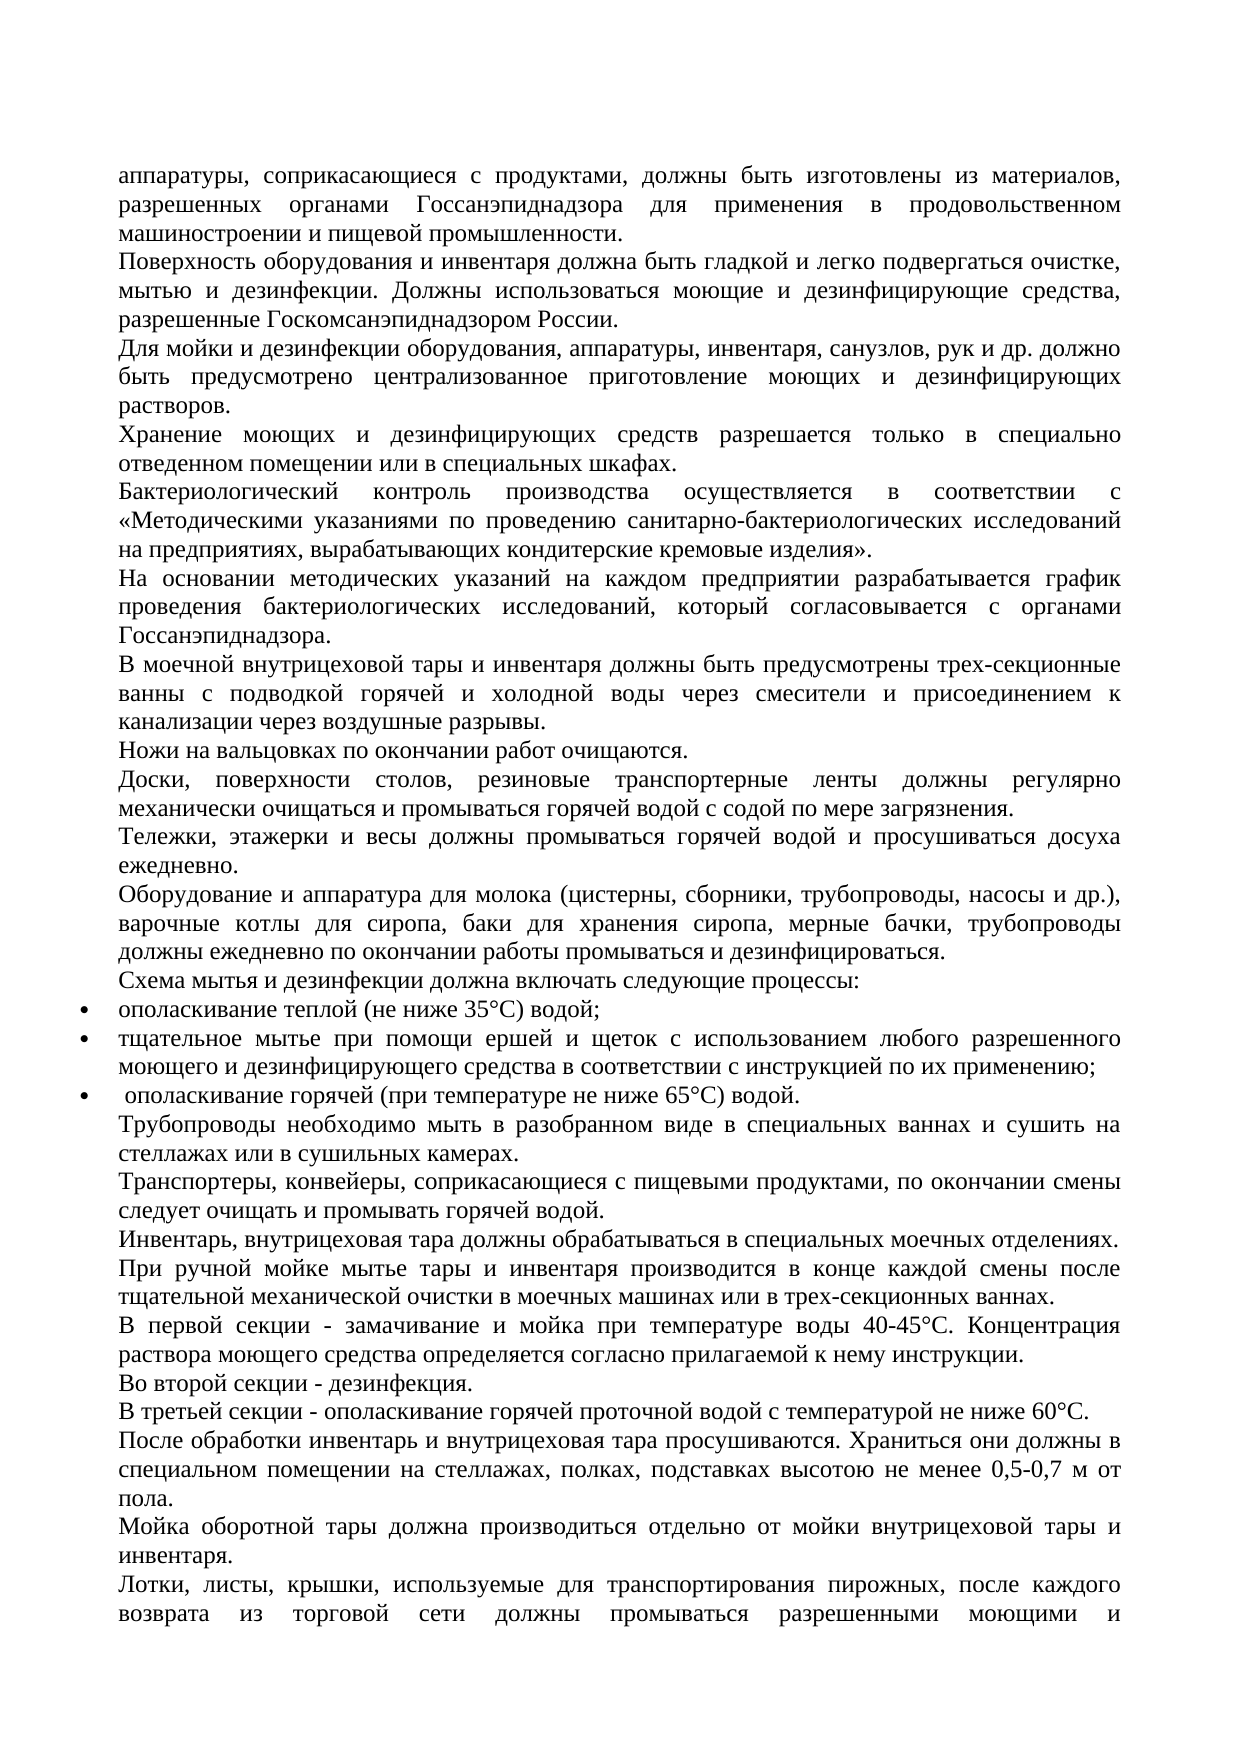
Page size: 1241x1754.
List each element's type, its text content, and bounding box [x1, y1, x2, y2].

text На основании методических указаний на каждом предприятии разрабатывается график проведения бактериологических исследований, который согласовывается с органами Госсанэпиднадзора. [118, 563, 1122, 649]
text Ножи на вальцовках по окончании работ очищаются. [118, 735, 1122, 764]
text Хранение моющих и дезинфицирующих средств разрешается только в специально отведенном помещении или в специальных шкафах. [118, 419, 1122, 476]
text Бактериологический контроль производства осуществляется в соответствии с «Методическими указаниями по проведению санитарно-бактериологических исследований на предприятиях, вырабатывающих кондитерские кремовые изделия». [118, 476, 1122, 563]
text После обработки инвентарь и внутрицеховая тара просушиваются. Храниться они должны в специальном помещении на стеллажах, полках, подставках высотою не менее 0,5-0,7 м от пола. [118, 1425, 1122, 1511]
text Транспортеры, конвейеры, соприкасающиеся с пищевыми продуктами, по окончании смены следует очищать и промывать горячей водой. [118, 1166, 1122, 1224]
text Доски, поверхности столов, резиновые транспортерные ленты должны регулярно механически очищаться и промываться горячей водой с содой по мере загрязнения. [118, 764, 1122, 821]
text При ручной мойке мытье тары и инвентаря производится в конце каждой смены после тщательной механической очистки в моечных машинах или в трех-секционных ваннах. [118, 1253, 1122, 1310]
text Поверхность оборудования и инвентаря должна быть гладкой и легко подвергаться очистке, мытью и дезинфекции. Должны использоваться моющие и дезинфицирующие средства, разрешенные Госкомсанэпиднадзором России. [118, 246, 1122, 333]
list ополаскивание теплой (не ниже 35°С) водой; [81, 994, 1122, 1023]
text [118, 1569, 1122, 1626]
text Во второй секции - дезинфекция. [118, 1368, 1122, 1396]
list тщательное мытье при помощи ершей и щеток с использованием любого разрешенного моющего и дезинфицирующего средства в соответствии с инструкцией по их применению; [81, 1023, 1122, 1080]
text Трубопроводы необходимо мыть в разобранном виде в специальных ваннах и сушить на стеллажах или в сушильных камерах. [118, 1109, 1122, 1166]
text Мойка оборотной тары должна производиться отдельно от мойки внутрицеховой тары и инвентаря. [118, 1511, 1122, 1569]
text В третьей секции - ополаскивание горячей проточной водой с температурой не ниже 60°С. [118, 1396, 1122, 1425]
text Для мойки и дезинфекции оборудования, аппаратуры, инвентаря, санузлов, рук и др. должно быть предусмотрено централизованное приготовление моющих и дезинфицирующих растворов. [118, 333, 1122, 419]
text Тележки, этажерки и весы должны промываться горячей водой и просушиваться досуха ежедневно. [118, 821, 1122, 879]
text Схема мытья и дезинфекции должна включать следующие процессы: [118, 965, 1122, 994]
text В первой секции - замачивание и мойка при температуре воды 40-45°С. Концентрация раствора моющего средства определяется согласно прилагаемой к нему инструкции. [118, 1310, 1122, 1368]
list ополаскивание горячей (при температуре не ниже 65°С) водой. [81, 1080, 1122, 1109]
text Оборудование и аппаратура для молока (цистерны, сборники, трубопроводы, насосы и др.), варочные котлы для сиропа, баки для хранения сиропа, мерные бачки, трубопроводы должны ежедневно по окончании работы промываться и дезинфицироваться. [118, 879, 1122, 965]
text В моечной внутрицеховой тары и инвентаря должны быть предусмотрены трех-секционные ванны с подводкой горячей и холодной воды через смесители и присоединением к канализации через воздушные разрывы. [118, 649, 1122, 735]
text Инвентарь, внутрицеховая тара должны обрабатываться в специальных моечных отделениях. [118, 1224, 1122, 1253]
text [118, 160, 1122, 246]
